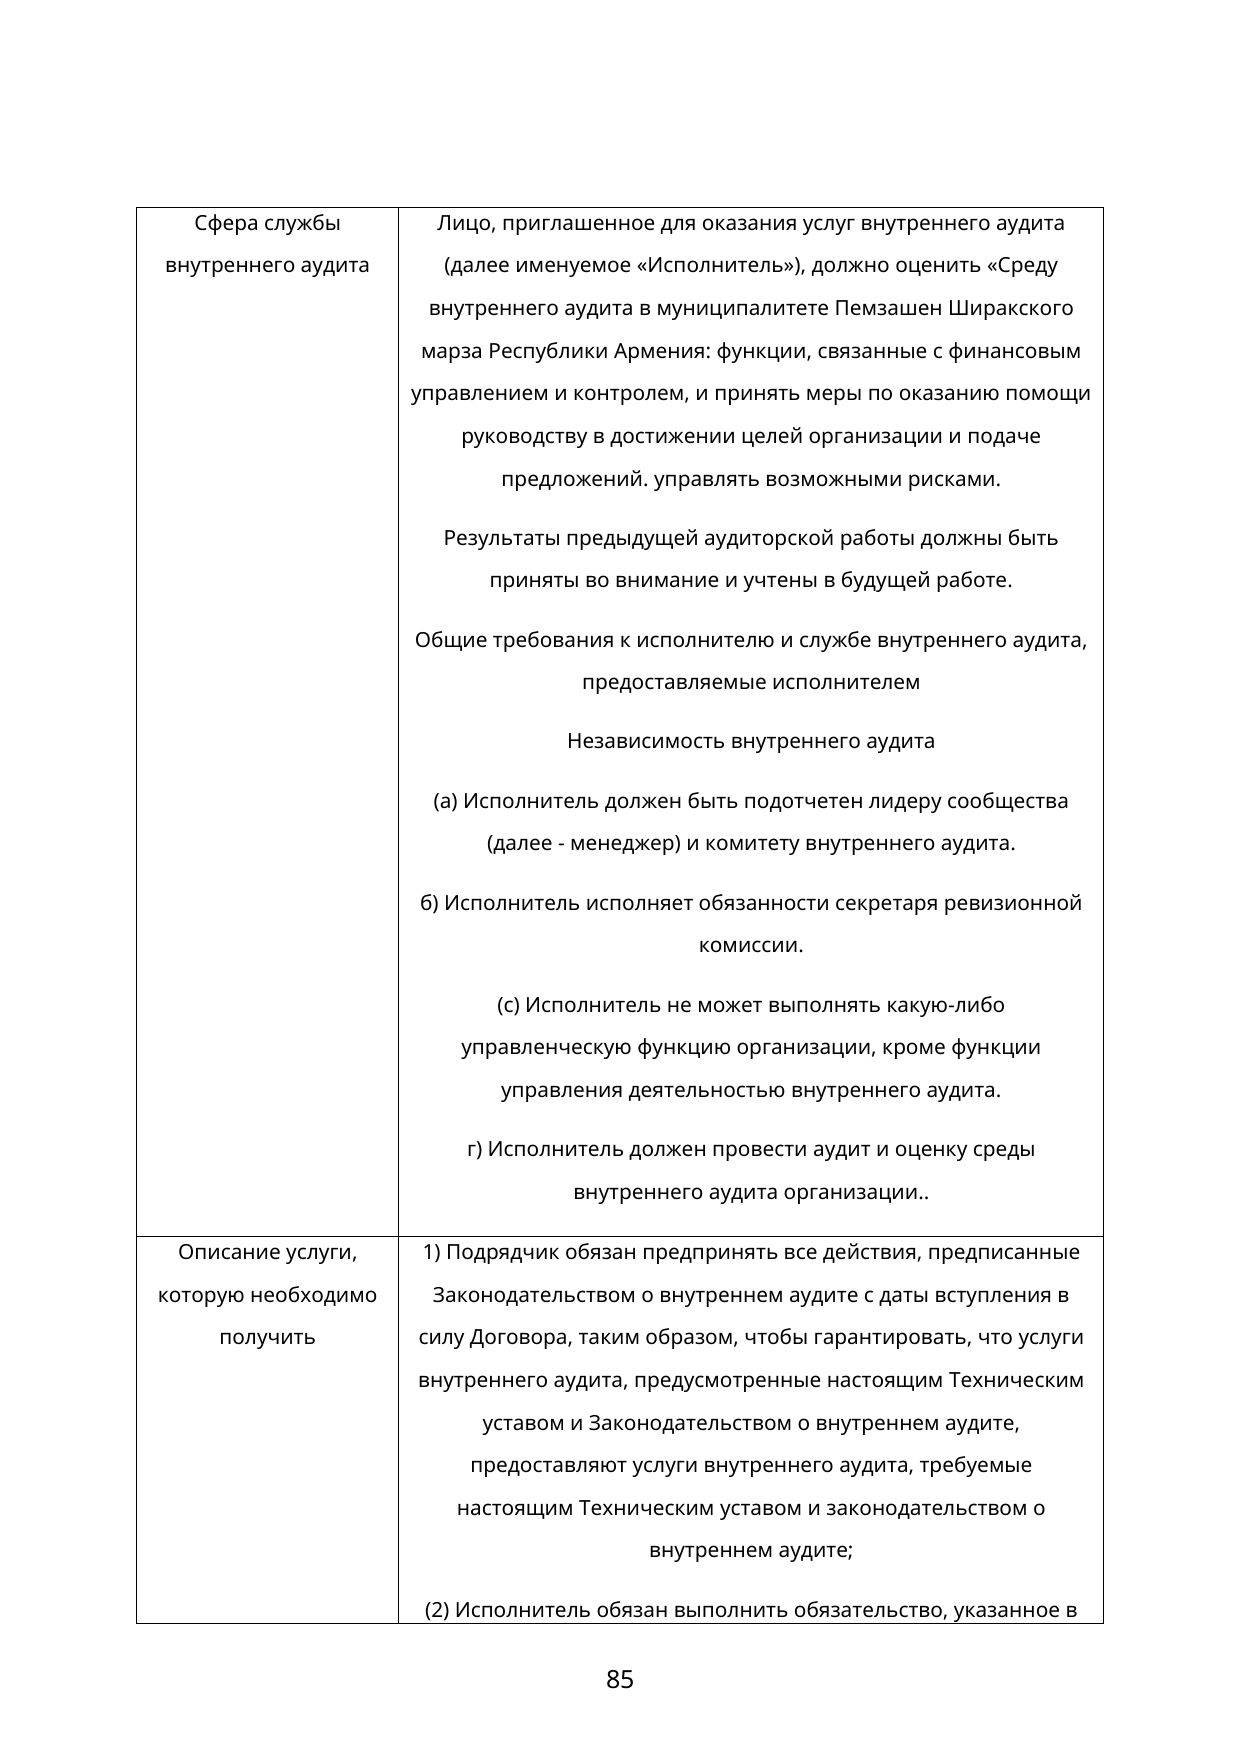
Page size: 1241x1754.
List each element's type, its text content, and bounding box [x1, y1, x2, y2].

table_header Лицо, приглашенное для оказания услуг внутреннего аудита (далее именуемое «Исполнитель»), должно оценить «Среду внутреннего аудита в муниципалитете Пемзашен Ширакского марза Республики Армения: функции, связанные с финансовым управлением и контролем, и принять меры по оказанию помощи руководству в достижении целей организации и подаче предложений. управлять возможными рисками. Результаты предыдущей аудиторской работы должны быть приняты во внимание и учтены в будущей работе. Общие требования к исполнителю и службе внутреннего аудита, предоставляемые исполнителем Независимость внутреннего аудита (а) Исполнитель должен быть подотчетен лидеру сообщества (далее - менеджер) и комитету внутреннего аудита. б) Исполнитель исполняет обязанности секретаря ревизионной комиссии. (c) Исполнитель не может выполнять какую-либо управленческую функцию организации, кроме функции управления деятельностью внутреннего аудита. г) Исполнитель должен провести аудит и оценку среды внутреннего аудита организации.. [399, 208, 1103, 1236]
table_header Сфера службы внутреннего аудита [137, 208, 398, 1236]
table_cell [399, 1237, 1103, 1623]
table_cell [137, 1237, 398, 1623]
